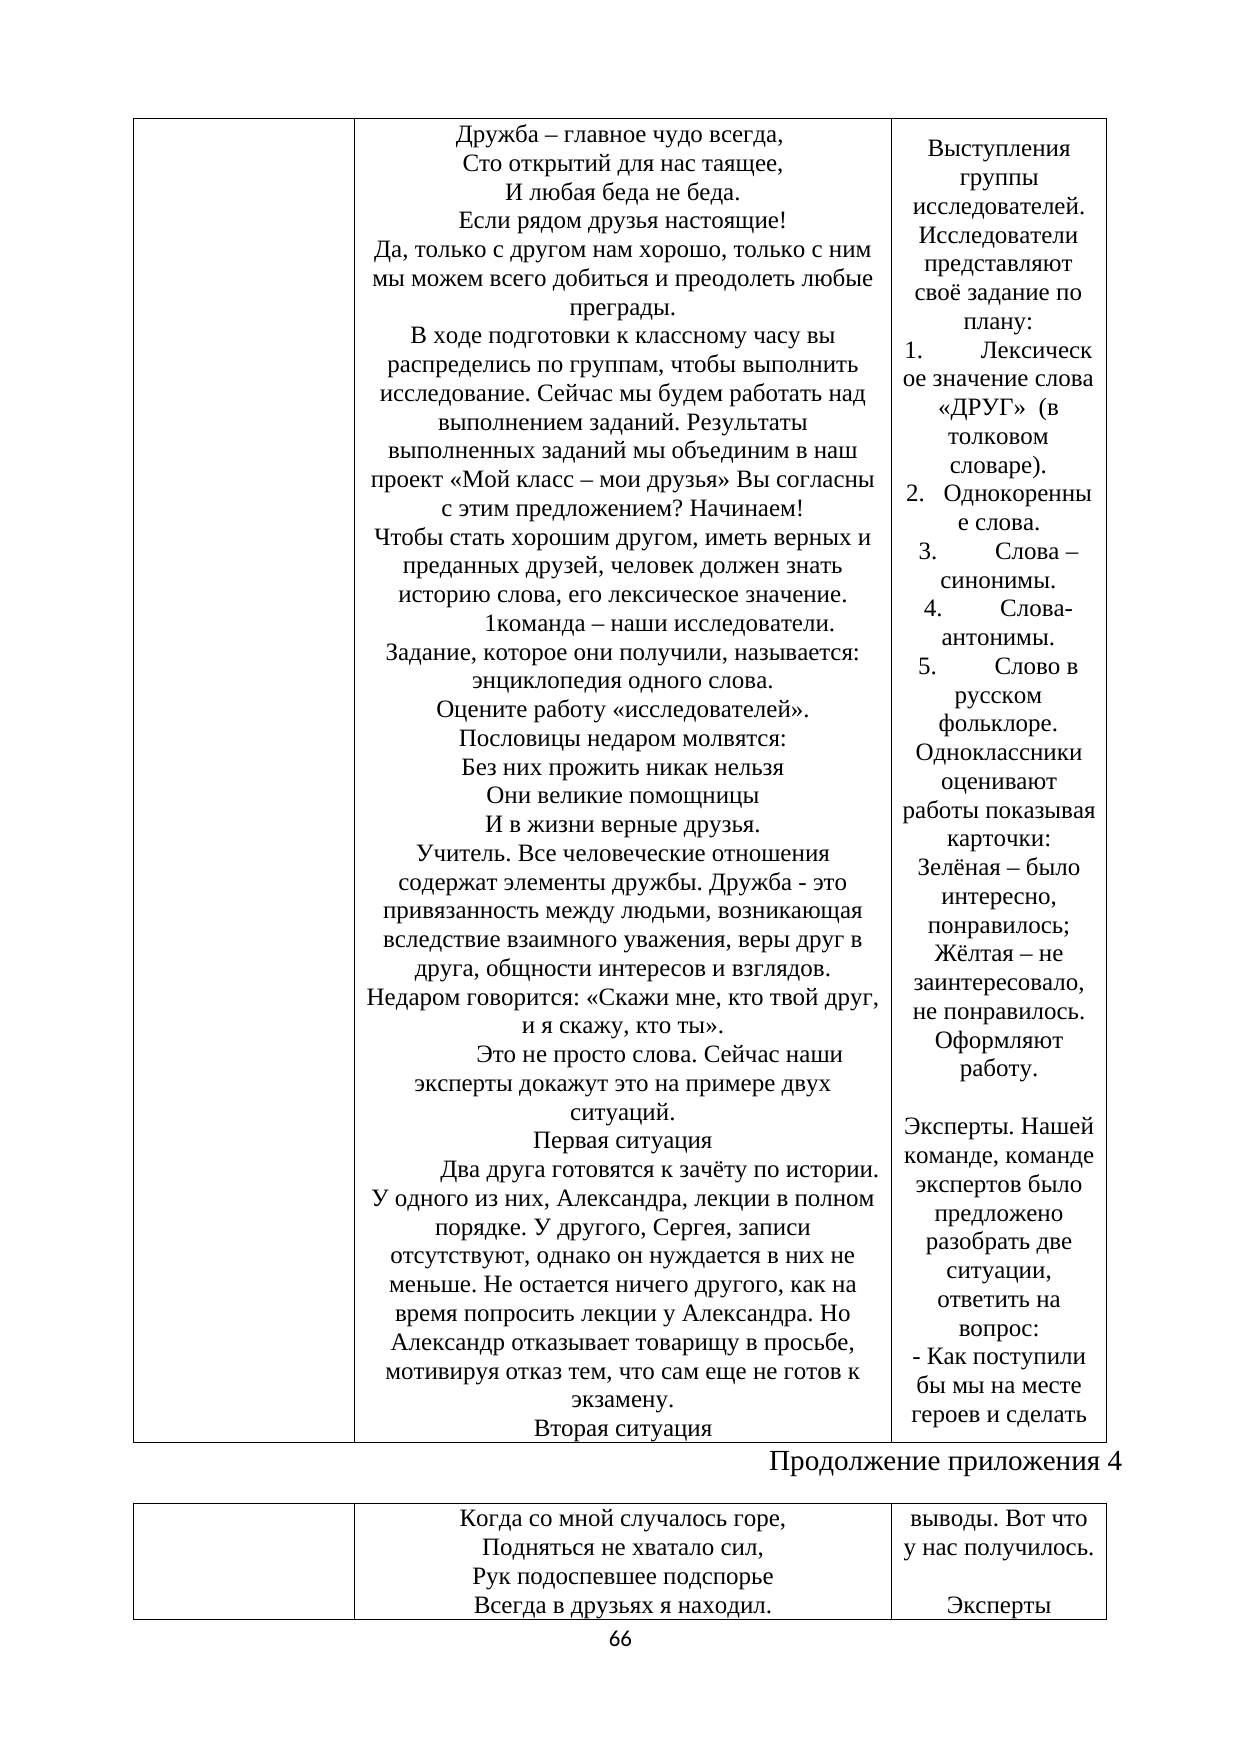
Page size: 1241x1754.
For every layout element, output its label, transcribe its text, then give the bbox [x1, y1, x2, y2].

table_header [355, 119, 891, 1442]
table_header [892, 1504, 1106, 1619]
table_header [134, 119, 354, 1442]
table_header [355, 1504, 891, 1619]
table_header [892, 119, 1106, 1442]
table_header [134, 1504, 354, 1619]
text Продолжение приложения 4 [118, 1443, 1122, 1477]
